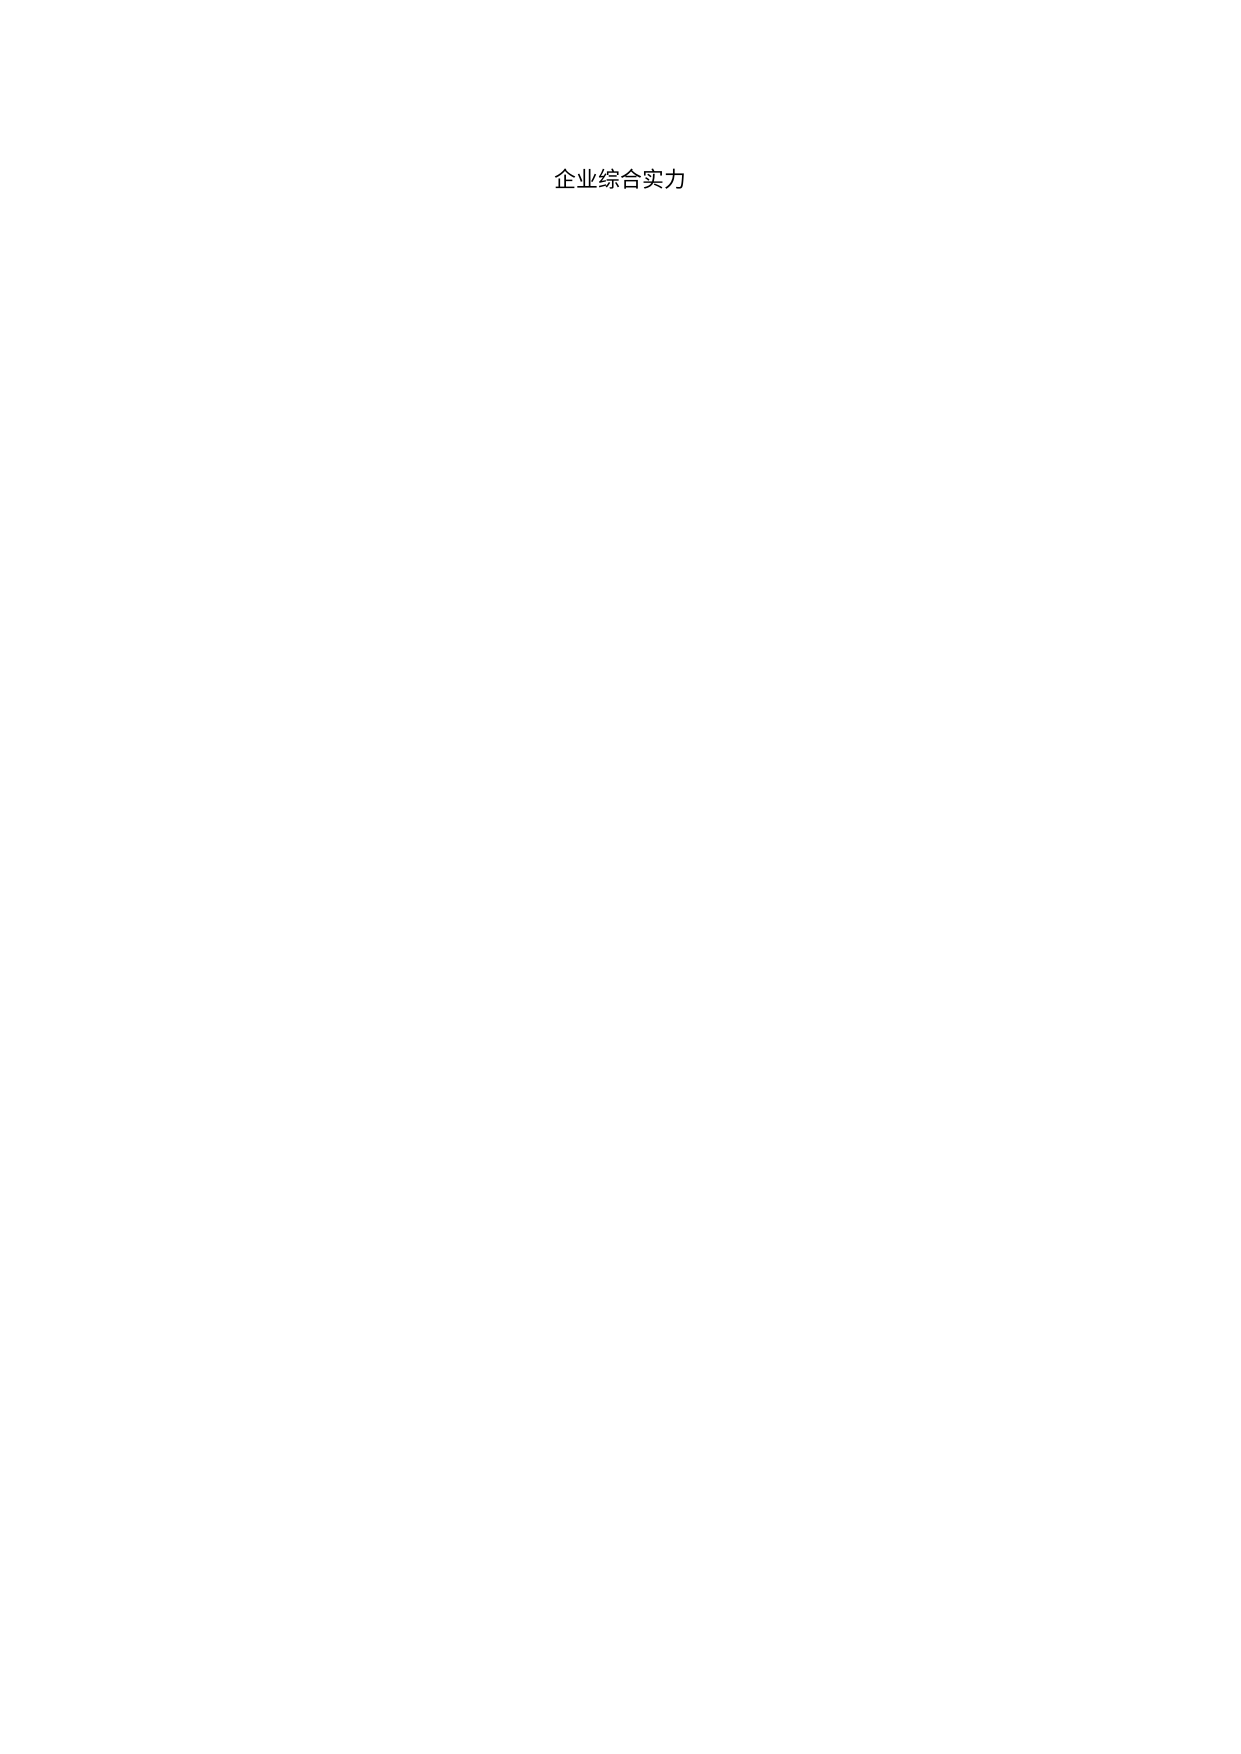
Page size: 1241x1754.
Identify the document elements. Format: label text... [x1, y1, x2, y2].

text 企业综合实力 [187, 162, 1053, 194]
